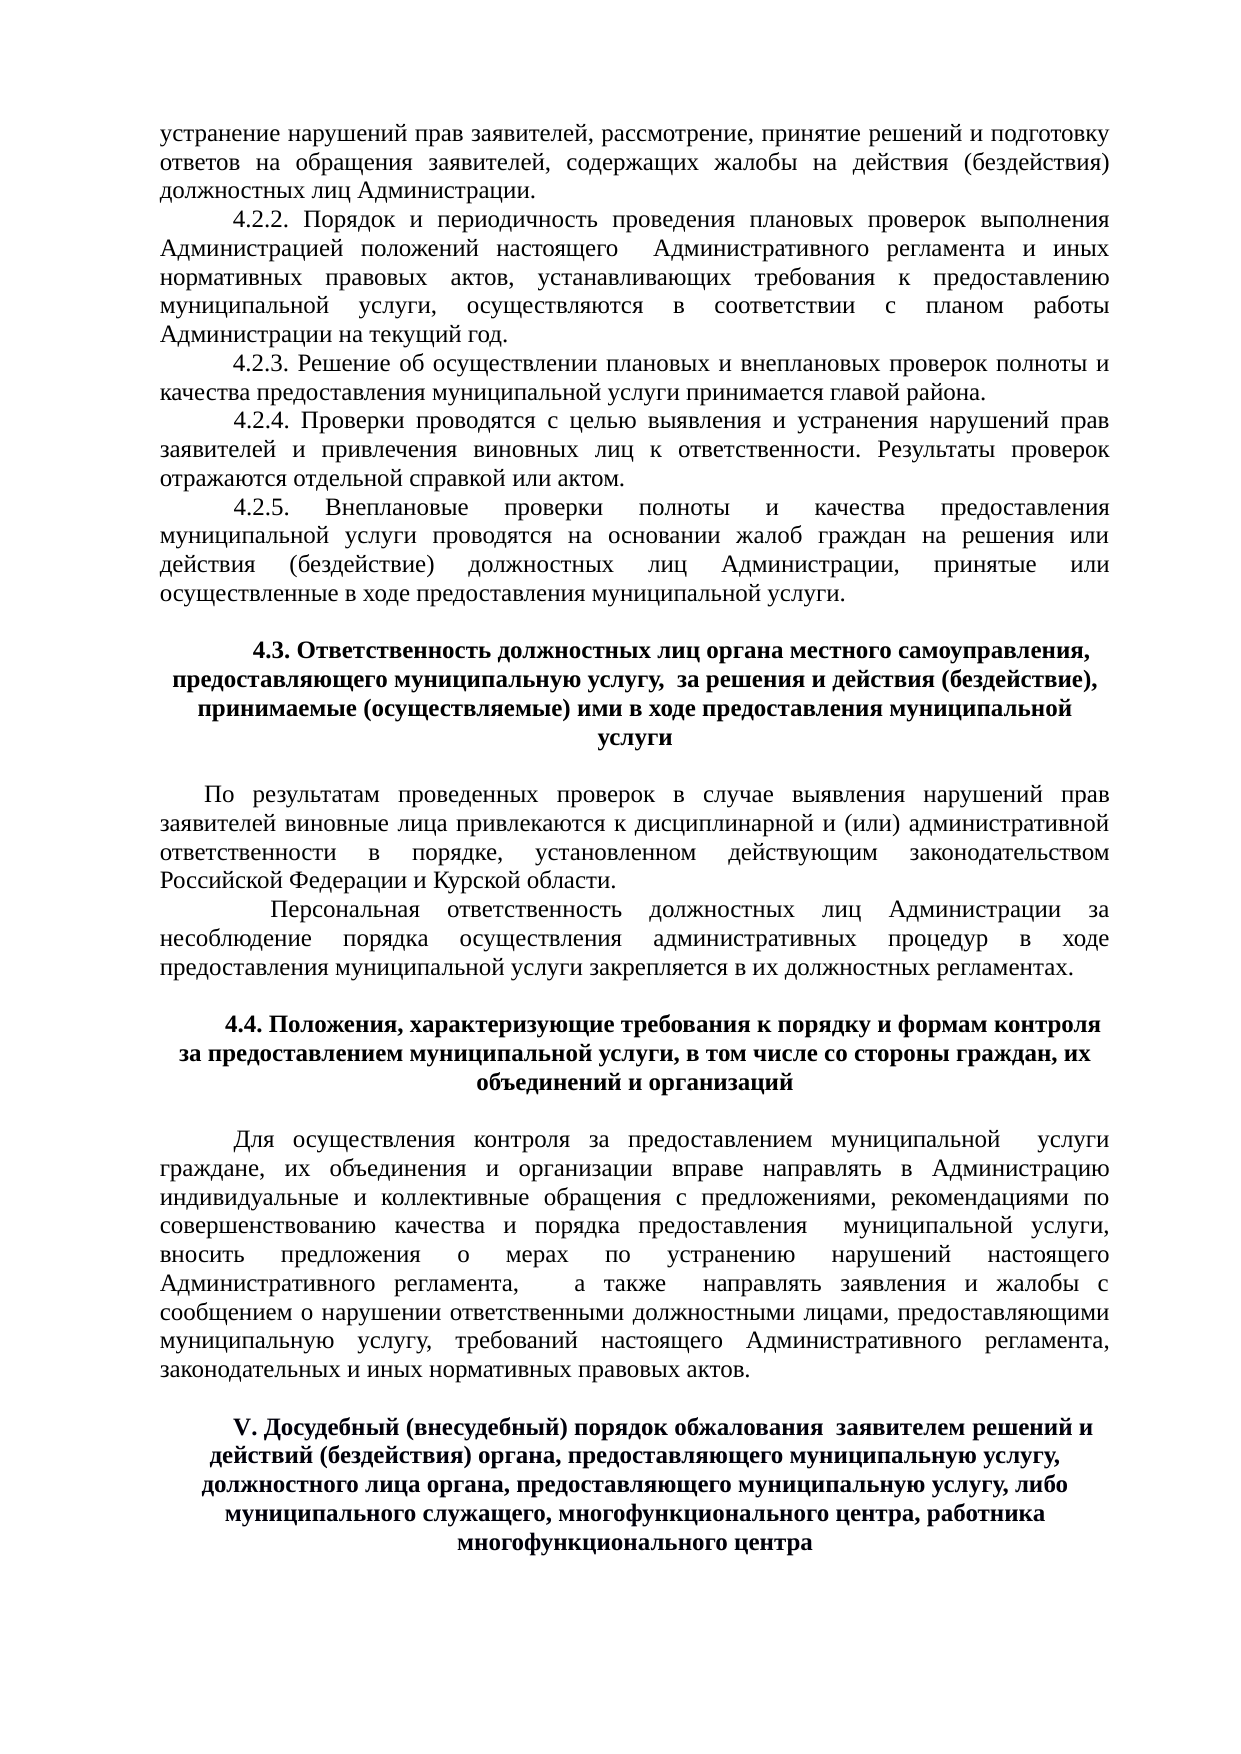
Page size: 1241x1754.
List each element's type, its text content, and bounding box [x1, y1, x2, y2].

text 4.2.5. Внеплановые проверки полноты и качества предоставления муниципальной услуги проводятся на основании жалоб граждан на решения или действия (бездействие) должностных лиц Администрации, принятые или осуществленные в ходе предоставления муниципальной услуги. [159, 492, 1110, 607]
text Для осуществления контроля за предоставлением муниципальной услуги граждане, их объединения и организации вправе направлять в Администрацию индивидуальные и коллективные обращения с предложениями, рекомендациями по совершенствованию качества и порядка предоставления муниципальной услуги, вносить предложения о мерах по устранению нарушений настоящего Административного регламента, а также направлять заявления и жалобы с сообщением о нарушении ответственными должностными лицами, предоставляющими муниципальную услугу, требований настоящего Административного регламента, законодательных и иных нормативных правовых актов. [159, 1124, 1110, 1383]
text 4.2.2. Порядок и периодичность проведения плановых проверок выполнения Администрацией положений настоящего Административного регламента и иных нормативных правовых актов, устанавливающих требования к предоставлению муниципальной услуги, осуществляются в соответствии с планом работы Администрации на текущий год. [159, 204, 1110, 348]
text 4.4. Положения, характеризующие требования к порядку и формам контроля за предоставлением муниципальной услуги, в том числе со стороны граждан, их объединений и организаций [159, 1009, 1110, 1096]
text V. Досудебный (внесудебный) порядок обжалования заявителем решений и действий (бездействия) органа, предоставляющего муниципальную услугу, должностного лица органа, предоставляющего муниципальную услугу, либо муниципального служащего, многофункционального центра, работника многофункционального центра [159, 1412, 1110, 1556]
text 4.2.3. Решение об осуществлении плановых и внеплановых проверок полноты и качества предоставления муниципальной услуги принимается главой района. [159, 348, 1110, 406]
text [159, 118, 1110, 204]
text 4.3. Ответственность должностных лиц органа местного самоуправления, предоставляющего муниципальную услугу, за решения и действия (бездействие), принимаемые (осуществляемые) ими в ходе предоставления муниципальной услуги [159, 636, 1110, 751]
text 4.2.4. Проверки проводятся с целью выявления и устранения нарушений прав заявителей и привлечения виновных лиц к ответственности. Результаты проверок отражаются отдельной справкой или актом. [159, 406, 1110, 492]
text Персональная ответственность должностных лиц Администрации за несоблюдение порядка осуществления административных процедур в ходе предоставления муниципальной услуги закрепляется в их должностных регламентах. [159, 894, 1110, 981]
text По результатам проведенных проверок в случае выявления нарушений прав заявителей виновные лица привлекаются к дисциплинарной и (или) административной ответственности в порядке, установленном действующим законодательством Российской Федерации и Курской области. [159, 779, 1110, 894]
